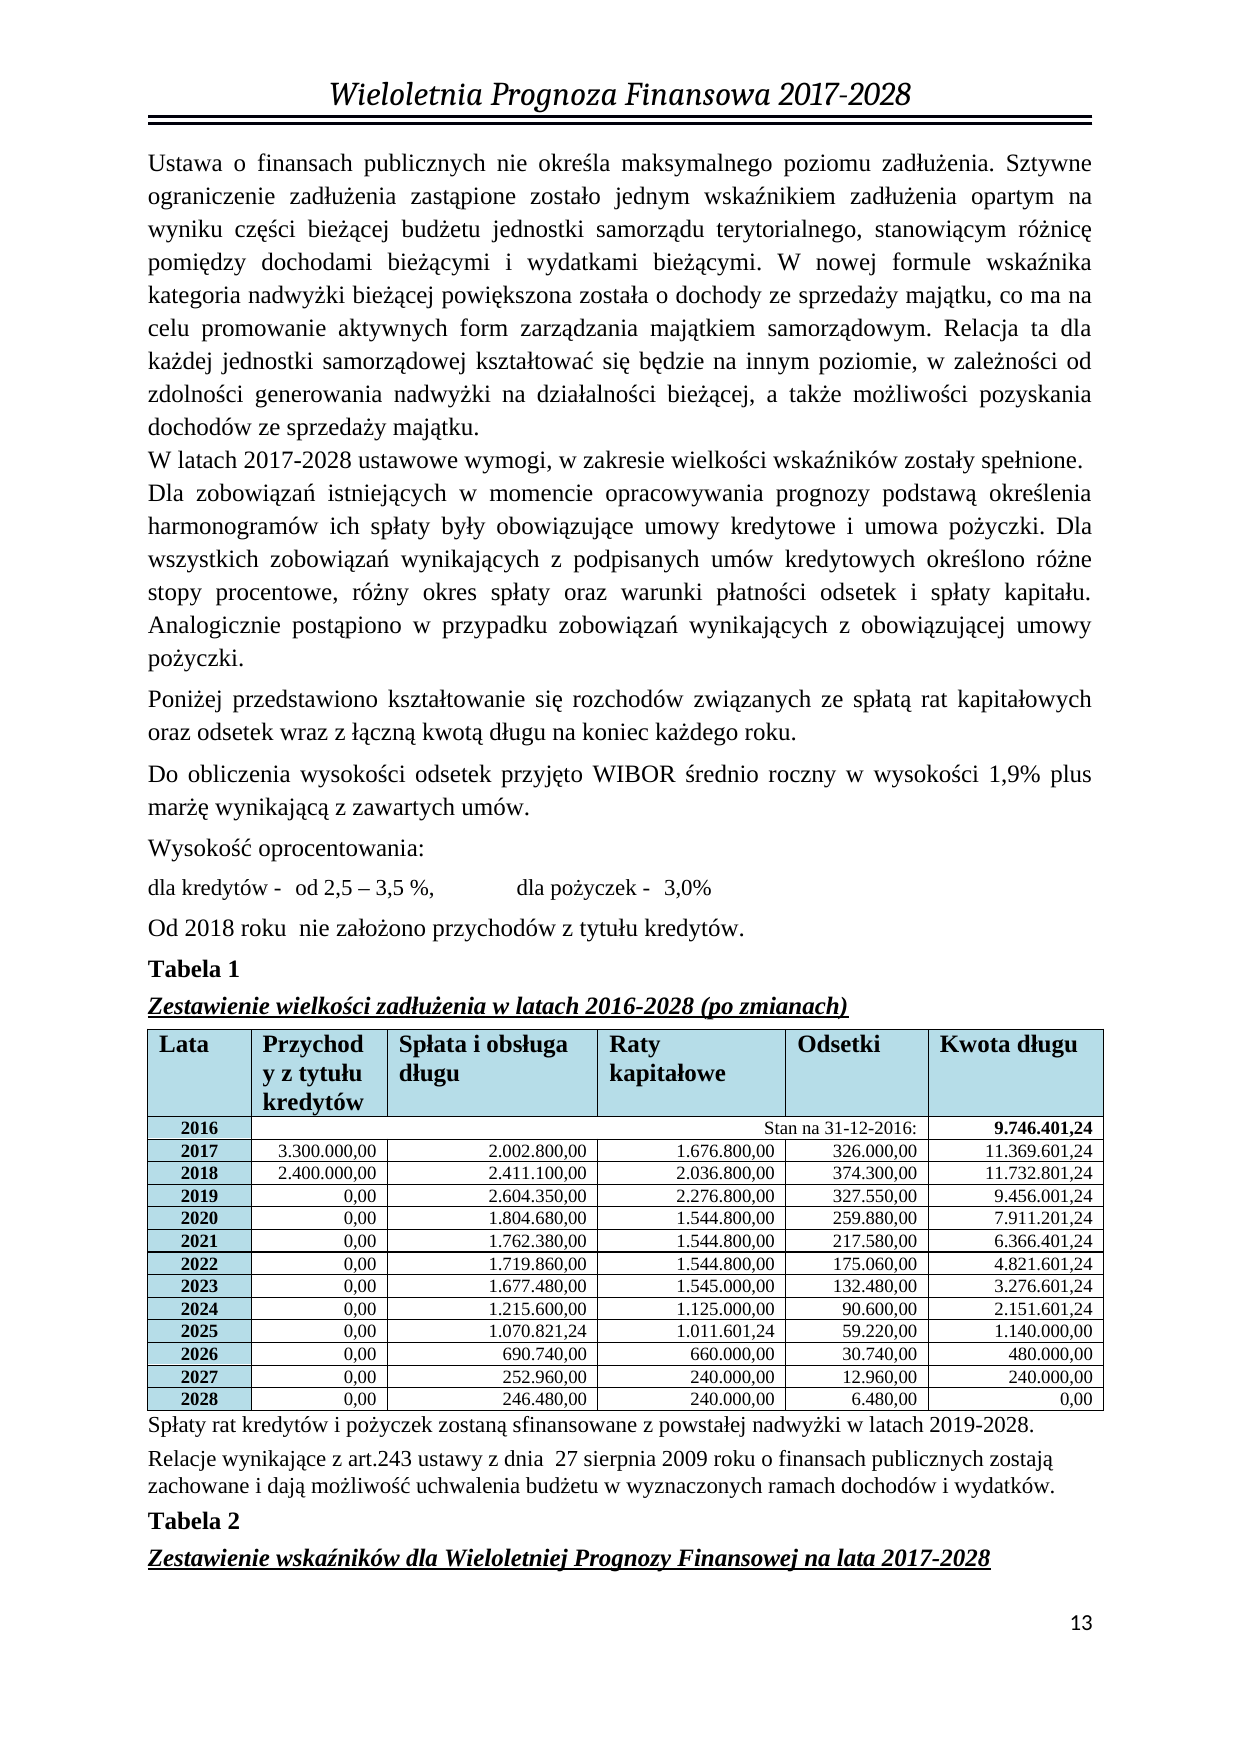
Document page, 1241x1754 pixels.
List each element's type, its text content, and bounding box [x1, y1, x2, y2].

table_cell 2028 [148, 1388, 251, 1410]
text Od 2018 roku nie założono przychodów z tytułu kredytów. [148, 913, 1092, 942]
table_cell 690.740,00 [388, 1343, 597, 1364]
text Zestawienie wskaźników dla Wieloletniej Prognozy Finansowej na lata 2017-2028 [148, 1543, 1092, 1572]
table_cell 2022 [148, 1253, 251, 1274]
table_header Raty kapitałowe [598, 1030, 785, 1116]
table_cell 9.456.001,24 [929, 1185, 1103, 1206]
text dla kredytów - od 2,5 – 3,5 %, dla pożyczek - 3,0% [148, 874, 1092, 901]
table_cell 660.000,00 [598, 1343, 785, 1364]
table_cell 327.550,00 [786, 1185, 928, 1206]
text Tabela 1 [148, 954, 1092, 983]
text Ustawa o finansach publicznych nie określa maksymalnego poziomu zadłużenia. Sztywne ograniczenie zadłużenia zastąpione zostało jednym wskaźnikiem zadłużenia opartym na wyniku części bieżącej budżetu jednostki samorządu terytorialnego, stanowiącym różnicę pomiędzy dochodami bieżącymi i wydatkami bieżącymi. W nowej formule wskaźnika kategoria nadwyżki bieżącej powiększona została o dochody ze sprzedaży majątku, co ma na celu promowanie aktywnych form zarządzania majątkiem samorządowym. Relacja ta dla każdej jednostki samorządowej kształtować się będzie na innym poziomie, w zależności od zdolności generowania nadwyżki na działalności bieżącej, a także możliwości pozyskania dochodów ze sprzedaży majątku. [148, 148, 1092, 441]
table_cell 0,00 [252, 1185, 387, 1206]
text Relacje wynikające z art.243 ustawy z dnia 27 sierpnia 2009 roku o finansach publicznych zostają zachowane i dają możliwość uchwalenia budżetu w wyznaczonych ramach dochodów i wydatków. [148, 1445, 1092, 1498]
table_cell 3.276.601,24 [929, 1275, 1103, 1297]
table_cell 2023 [148, 1275, 251, 1297]
table_cell 1.070.821,24 [388, 1320, 597, 1342]
table_cell Stan na 31-12-2016: [252, 1117, 928, 1138]
text W latach 2017-2028 ustawowe wymogi, w zakresie wielkości wskaźników zostały spełnione. [148, 445, 1092, 474]
table_cell 9.746.401,24 [929, 1117, 1103, 1138]
table_cell 2019 [148, 1185, 251, 1206]
table_cell 175.060,00 [786, 1253, 928, 1274]
text Do obliczenia wysokości odsetek przyjęto WIBOR średnio roczny w wysokości 1,9% plus marżę wynikającą z zawartych umów. [148, 759, 1092, 821]
table_cell 240.000,00 [598, 1388, 785, 1410]
table_cell 240.000,00 [598, 1366, 785, 1387]
table_cell 252.960,00 [388, 1366, 597, 1387]
table_cell 1.804.680,00 [388, 1207, 597, 1229]
table_cell 1.544.800,00 [598, 1230, 785, 1251]
text Dla zobowiązań istniejących w momencie opracowywania prognozy podstawą określenia harmonogramów ich spłaty były obowiązujące umowy kredytowe i umowa pożyczki. Dla wszystkich zobowiązań wynikających z podpisanych umów kredytowych określono różne stopy procentowe, różny okres spłaty oraz warunki płatności odsetek i spłaty kapitału. Analogicznie postąpiono w przypadku zobowiązań wynikających z obowiązującej umowy pożyczki. [148, 478, 1092, 672]
table_cell 246.480,00 [388, 1388, 597, 1410]
table_cell 1.544.800,00 [598, 1253, 785, 1274]
table_header Kwota długu [929, 1030, 1103, 1116]
table_cell 1.011.601,24 [598, 1320, 785, 1342]
table_cell 1.719.860,00 [388, 1253, 597, 1274]
table_cell 1.140.000,00 [929, 1320, 1103, 1342]
table_cell 2.604.350,00 [388, 1185, 597, 1206]
table_cell 0,00 [252, 1253, 387, 1274]
table_cell 1.677.480,00 [388, 1275, 597, 1297]
table_header Przychody z tytułu kredytów [252, 1030, 387, 1116]
table_cell 6.366.401,24 [929, 1230, 1103, 1251]
table_cell 0,00 [252, 1343, 387, 1364]
table_cell 7.911.201,24 [929, 1207, 1103, 1229]
text Zestawienie wielkości zadłużenia w latach 2016-2028 (po zmianach) [148, 991, 1092, 1020]
table_cell 1.545.000,00 [598, 1275, 785, 1297]
table_cell 1.544.800,00 [598, 1207, 785, 1229]
table_cell 132.480,00 [786, 1275, 928, 1297]
table_cell 6.480,00 [786, 1388, 928, 1410]
table_cell 1.215.600,00 [388, 1298, 597, 1319]
table_cell 2.036.800,00 [598, 1162, 785, 1184]
table_cell 0,00 [252, 1207, 387, 1229]
table_cell 30.740,00 [786, 1343, 928, 1364]
table_header Odsetki [786, 1030, 928, 1116]
table_cell 2024 [148, 1298, 251, 1319]
table_cell 0,00 [252, 1275, 387, 1297]
table_cell 0,00 [252, 1366, 387, 1387]
table_cell 1.762.380,00 [388, 1230, 597, 1251]
table_cell 2027 [148, 1366, 251, 1387]
table_cell 2.276.800,00 [598, 1185, 785, 1206]
table_cell 11.732.801,24 [929, 1162, 1103, 1184]
text Tabela 2 [148, 1506, 1092, 1535]
table_cell 0,00 [929, 1388, 1103, 1410]
table_cell 2025 [148, 1320, 251, 1342]
table_cell 3.300.000,00 [252, 1140, 387, 1161]
table_cell 90.600,00 [786, 1298, 928, 1319]
table_cell 374.300,00 [786, 1162, 928, 1184]
table_cell 326.000,00 [786, 1140, 928, 1161]
table_cell 4.821.601,24 [929, 1253, 1103, 1274]
table_cell 1.125.000,00 [598, 1298, 785, 1319]
table_cell 0,00 [252, 1298, 387, 1319]
table_cell 2.400.000,00 [252, 1162, 387, 1184]
table_header Spłata i obsługa długu [388, 1030, 597, 1116]
table_cell 0,00 [252, 1320, 387, 1342]
table_cell 2017 [148, 1140, 251, 1161]
table_cell 2.411.100,00 [388, 1162, 597, 1184]
text Poniżej przedstawiono kształtowanie się rozchodów związanych ze spłatą rat kapitałowych oraz odsetek wraz z łączną kwotą długu na koniec każdego roku. [148, 684, 1092, 746]
table_cell 2021 [148, 1230, 251, 1251]
table_cell 0,00 [252, 1230, 387, 1251]
table_header Lata [148, 1030, 251, 1116]
table_cell 1.676.800,00 [598, 1140, 785, 1161]
table_cell 480.000,00 [929, 1343, 1103, 1364]
table_cell 0,00 [252, 1388, 387, 1410]
table_cell 12.960,00 [786, 1366, 928, 1387]
table_cell 2.002.800,00 [388, 1140, 597, 1161]
table_cell 259.880,00 [786, 1207, 928, 1229]
text Spłaty rat kredytów i pożyczek zostaną sfinansowane z powstałej nadwyżki w latach 2019-2028. [148, 1411, 1092, 1437]
table_cell 217.580,00 [786, 1230, 928, 1251]
table_cell 11.369.601,24 [929, 1140, 1103, 1161]
table_cell 2020 [148, 1207, 251, 1229]
table_cell 2016 [148, 1117, 251, 1138]
table_cell 2.151.601,24 [929, 1298, 1103, 1319]
text Wysokość oprocentowania: [148, 833, 1092, 862]
table_cell 2018 [148, 1162, 251, 1184]
table_cell 59.220,00 [786, 1320, 928, 1342]
table_cell 2026 [148, 1343, 251, 1364]
table_cell 240.000,00 [929, 1366, 1103, 1387]
